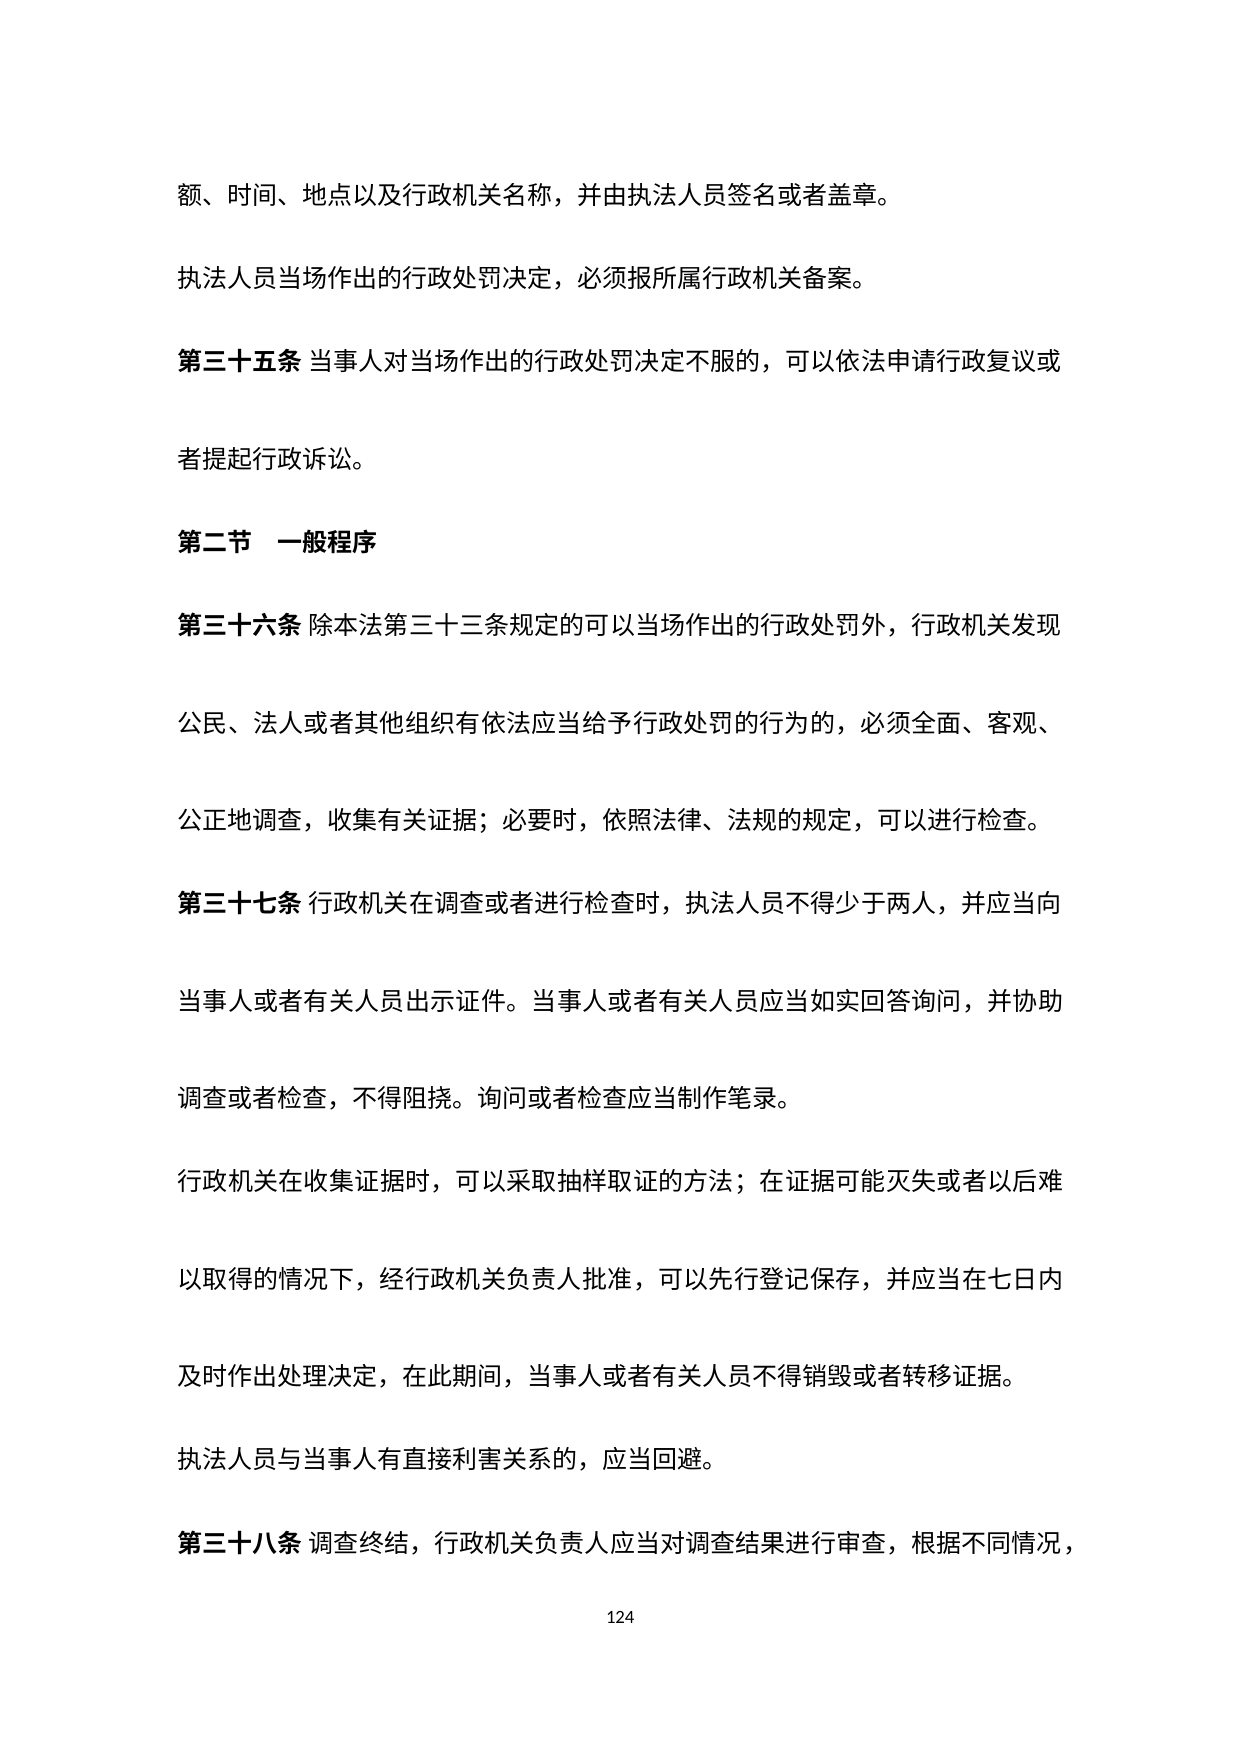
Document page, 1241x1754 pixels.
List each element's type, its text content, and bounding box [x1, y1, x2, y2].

text 执法人员与当事人有直接利害关系的，应当回避。 [177, 1426, 1063, 1491]
text 第二节 一般程序 [177, 508, 1063, 573]
text 第三十六条 除本法第三十三条规定的可以当场作出的行政处罚外，行政机关发现公民、法人或者其他组织有依法应当给予行政处罚的行为的，必须全面、客观、公正地调查，收集有关证据；必要时，依照法律、法规的规定，可以进行检查。 [177, 591, 1063, 851]
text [177, 1509, 1063, 1574]
text 第三十七条 行政机关在调查或者进行检查时，执法人员不得少于两人，并应当向当事人或者有关人员出示证件。当事人或者有关人员应当如实回答询问，并协助调查或者检查，不得阻挠。询问或者检查应当制作笔录。 [177, 869, 1063, 1129]
text 第三十五条 当事人对当场作出的行政处罚决定不服的，可以依法申请行政复议或者提起行政诉讼。 [177, 327, 1063, 490]
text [177, 161, 1063, 226]
text 执法人员当场作出的行政处罚决定，必须报所属行政机关备案。 [177, 244, 1063, 309]
text 行政机关在收集证据时，可以采取抽样取证的方法；在证据可能灭失或者以后难以取得的情况下，经行政机关负责人批准，可以先行登记保存，并应当在七日内及时作出处理决定，在此期间，当事人或者有关人员不得销毁或者转移证据。 [177, 1147, 1063, 1407]
